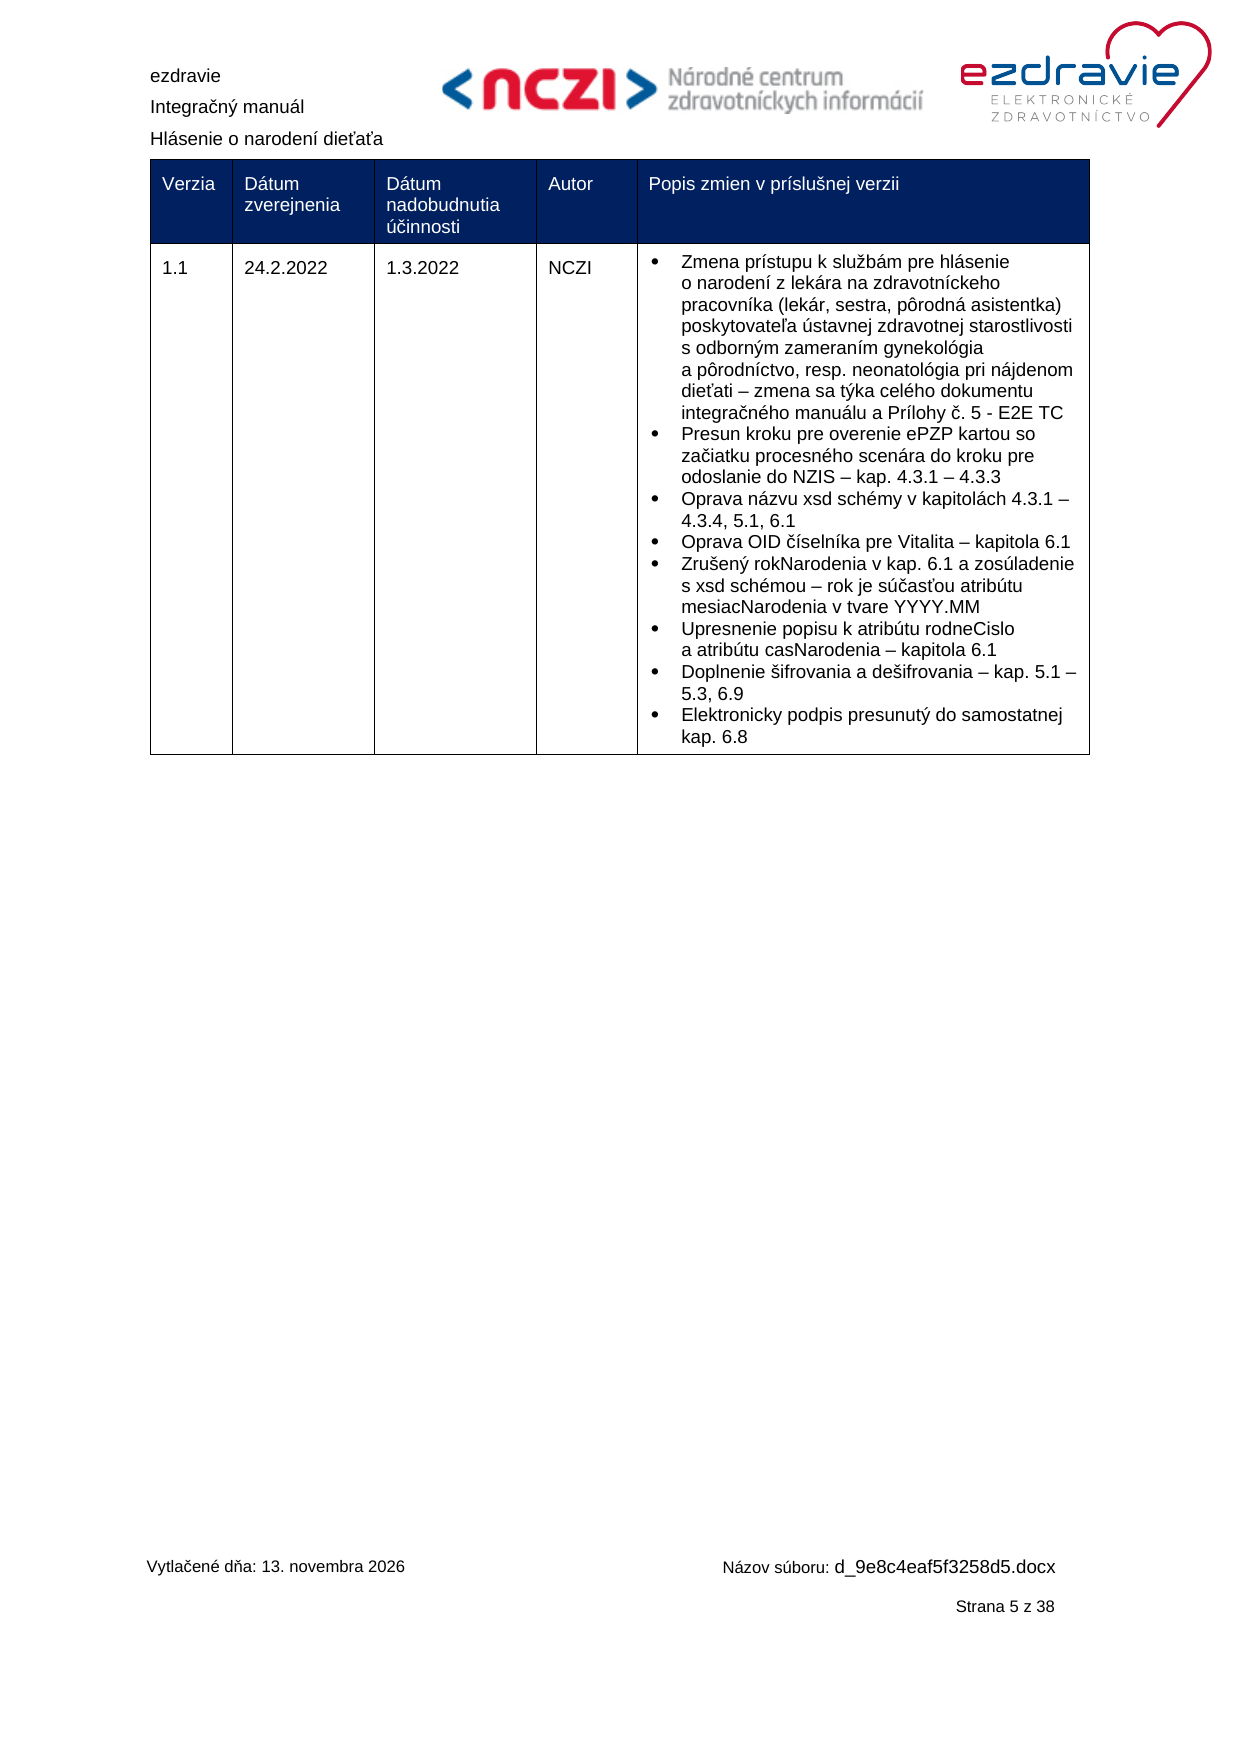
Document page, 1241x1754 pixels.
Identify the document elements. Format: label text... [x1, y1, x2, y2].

table_cell Zmena prístupu k službám pre hlásenie o narodení z lekára na zdravotníckeho pracovníka (lekár, sestra, pôrodná asistentka) poskytovateľa ústavnej zdravotnej starostlivosti s odborným zameraním gynekológia a pôrodníctvo, resp. neonatológia pri nájdenom dieťati – zmena sa týka celého dokumentu integračného manuálu a Prílohy č. 5 - E2E TC Presun kroku pre overenie ePZP kartou so začiatku procesného scenára do kroku pre odoslanie do NZIS – kap. 4.3.1 – 4.3.3 Oprava názvu xsd schémy v kapitolách 4.3.1 – 4.3.4, 5.1, 6.1 Oprava OID číselníka pre Vitalita – kapitola 6.1 Zrušený rokNarodenia v kap. 6.1 a zosúladenie s xsd schémou – rok je súčasťou atribútu mesiacNarodenia v tvare YYYY.MM Upresnenie popisu k atribútu rodneCislo a atribútu casNarodenia – kapitola 6.1 Doplnenie šifrovania a dešifrovania – kap. 5.1 – 5.3, 6.9 Elektronicky podpis presunutý do samostatnej kap. 6.8 [638, 244, 1089, 753]
table_cell 24.2.2022 [233, 244, 374, 753]
table_cell 1.3.2022 [375, 244, 536, 753]
picture [961, 21, 1212, 128]
table_header Popis zmien v príslušnej verzii [638, 160, 1089, 243]
table_header Verzia [151, 160, 232, 243]
picture [442, 67, 924, 114]
table_cell 1.1 [151, 244, 232, 753]
table_header Autor [537, 160, 637, 243]
table_header Dátum zverejnenia [233, 160, 374, 243]
table_header Dátum nadobudnutia účinnosti [375, 160, 536, 243]
table_cell NCZI [537, 244, 637, 753]
